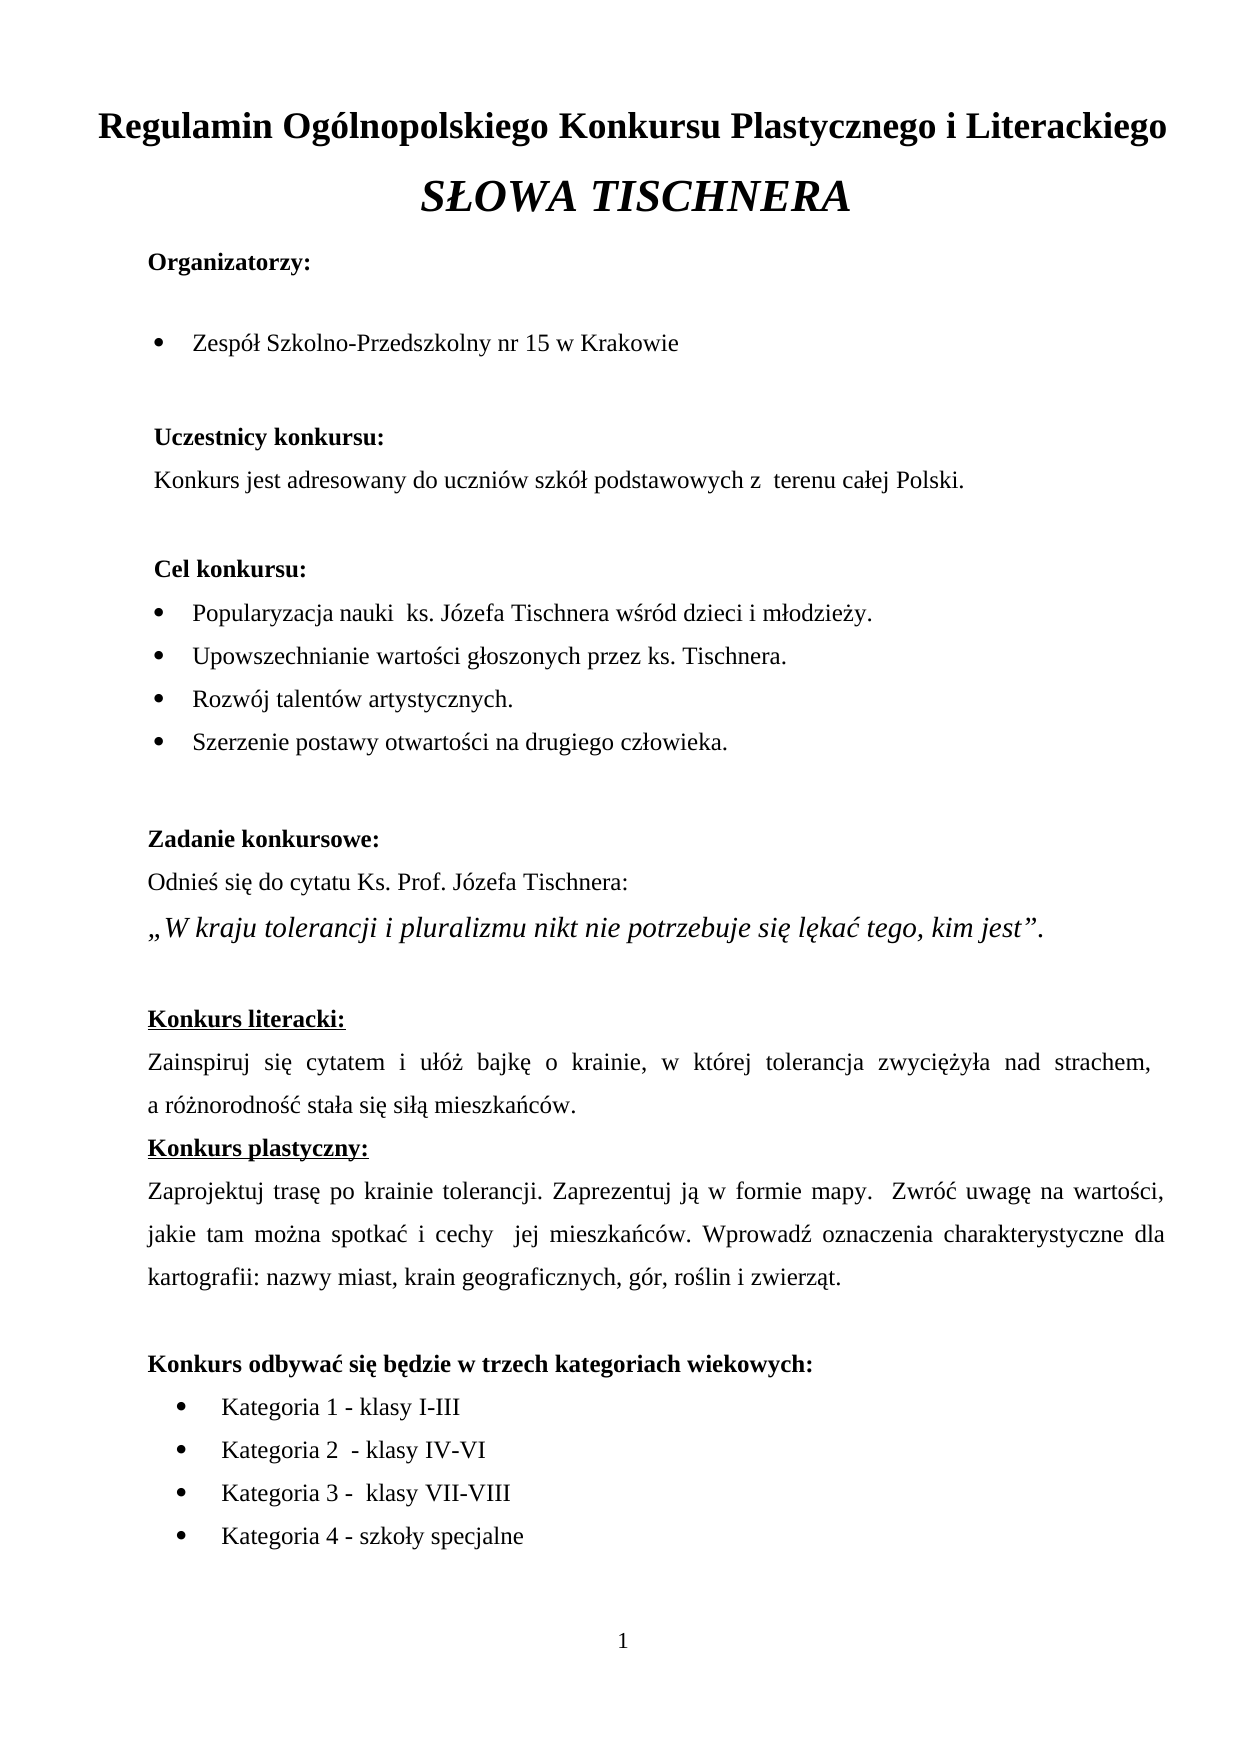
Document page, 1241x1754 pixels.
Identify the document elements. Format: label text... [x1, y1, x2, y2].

list Kategoria 1 - klasy I-III [177, 1392, 1166, 1421]
subtitle „W kraju tolerancji i pluralizmu nikt nie potrzebuje się lękać tego, kim jest”. [147, 910, 1166, 944]
list Kategoria 4 - szkoły specjalne [177, 1521, 1166, 1550]
subtitle Odnieś się do cytatu Ks. Prof. Józefa Tischnera: [147, 867, 1166, 896]
subtitle Cel konkursu: [153, 554, 1166, 583]
list Rozwój talentów artystycznych. [154, 684, 1166, 713]
subtitle Zadanie konkursowe: [147, 824, 1166, 853]
list Zespół Szkolno-Przedszkolny nr 15 w Krakowie [154, 328, 1166, 357]
subtitle Konkurs plastyczny: [147, 1133, 1166, 1162]
subtitle Konkurs odbywać się będzie w trzech kategoriach wiekowych: [147, 1349, 1166, 1377]
text Konkurs jest adresowany do uczniów szkół podstawowych z terenu całej Polski. [154, 465, 1166, 493]
list Popularyzacja nauki ks. Józefa Tischnera wśród dzieci i młodzieży. [154, 598, 1166, 626]
list Szerzenie postawy otwartości na drugiego człowieka. [154, 727, 1166, 756]
subtitle Organizatorzy: [147, 247, 1166, 276]
subtitle Uczestnicy konkursu: [153, 422, 1166, 450]
subtitle Konkurs literacki: [147, 1004, 1166, 1032]
list Kategoria 2 - klasy IV-VI [177, 1435, 1166, 1464]
subtitle Zainspiruj się cytatem i ułóż bajkę o krainie, w której tolerancja zwyciężyła nad strachem, a różnorodność stała się siłą mieszkańców. [147, 1047, 1166, 1119]
title SŁOWA TISCHNERA [120, 168, 1156, 221]
title Regulamin Ogólnopolskiego Konkursu Plastycznego i Literackiego [79, 103, 1171, 147]
list Kategoria 3 - klasy VII-VIII [177, 1478, 1166, 1507]
subtitle Zaprojektuj trasę po krainie tolerancji. Zaprezentuj ją w formie mapy. Zwróć uwagę na wartości, jakie tam można spotkać i cechy jej mieszkańców. Wprowadź oznaczenia charakterystyczne dla kartografii: nazwy miast, krain geograficznych, gór, roślin i zwierząt. [147, 1176, 1166, 1291]
list Upowszechnianie wartości głoszonych przez ks. Tischnera. [154, 641, 1166, 669]
